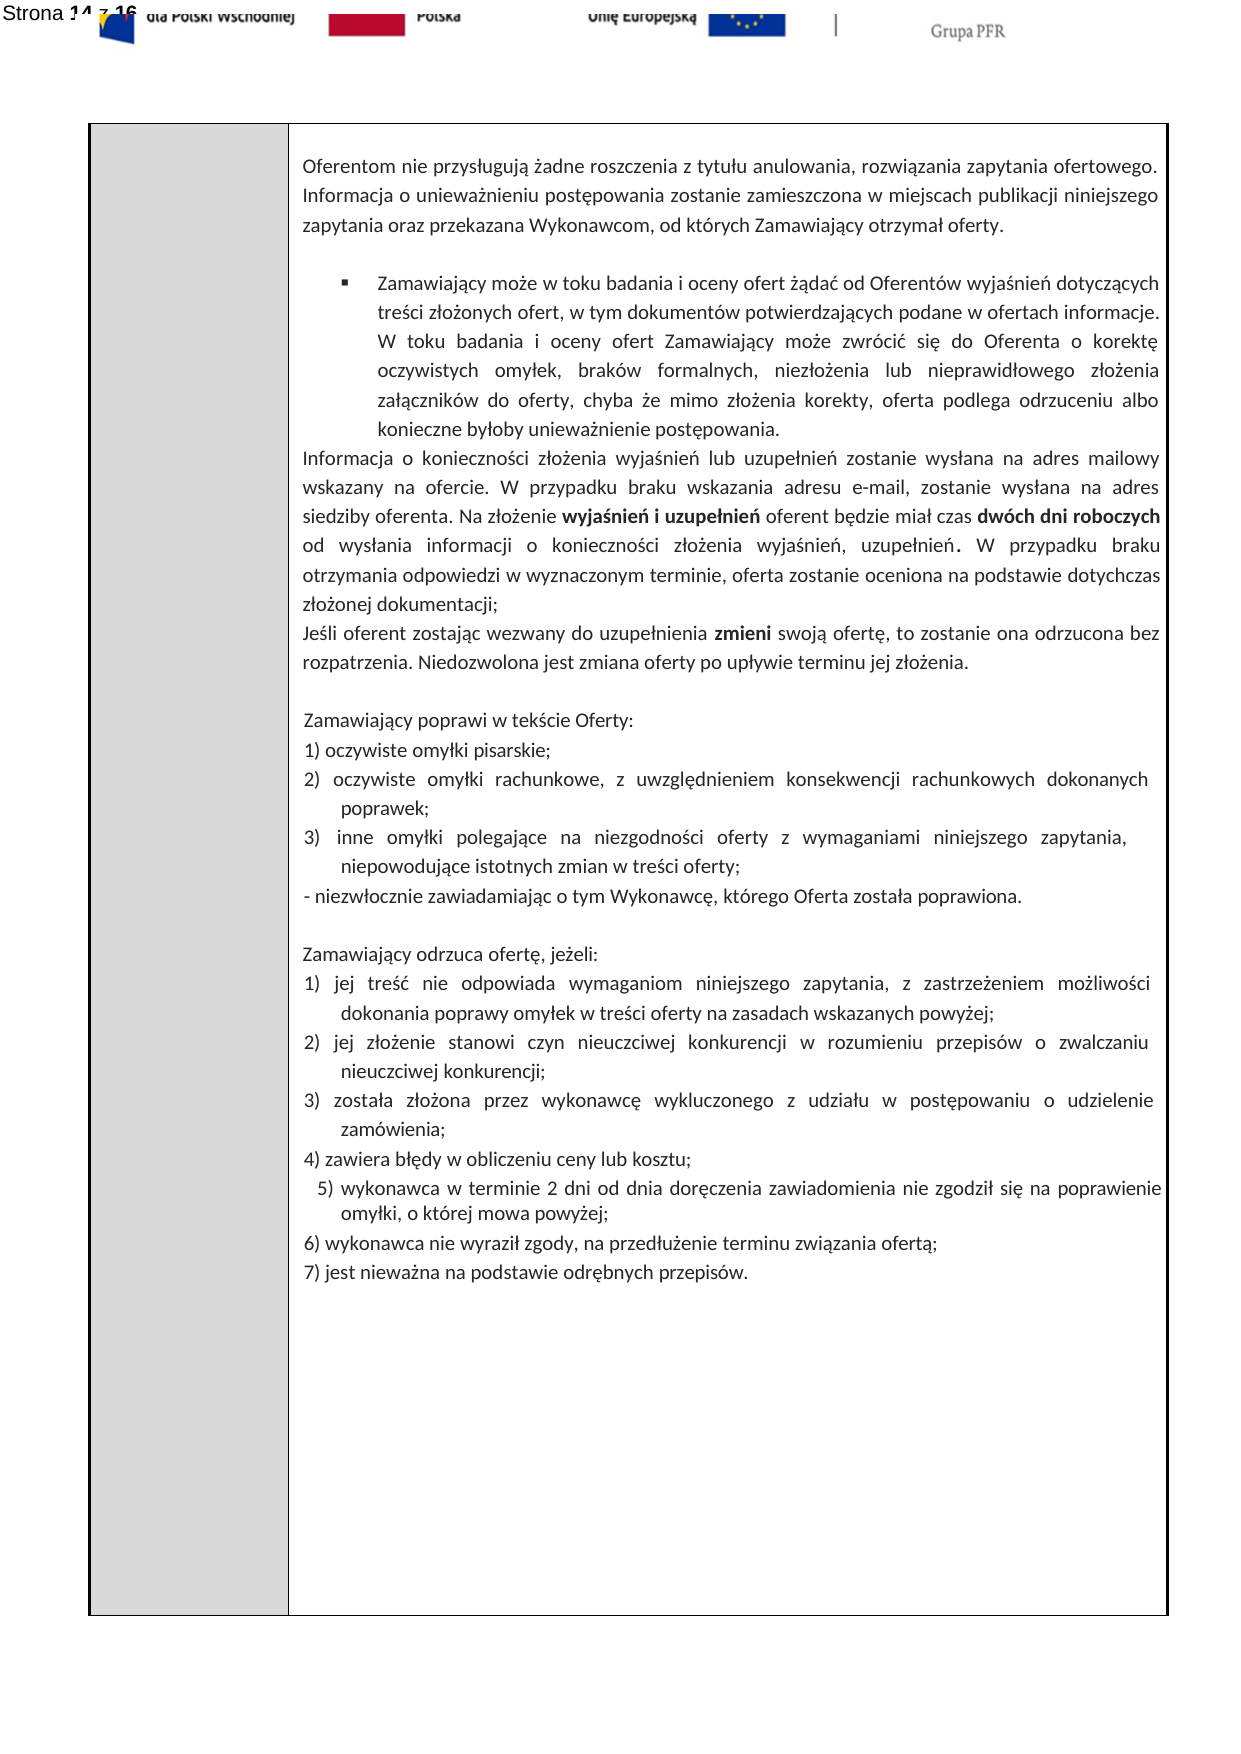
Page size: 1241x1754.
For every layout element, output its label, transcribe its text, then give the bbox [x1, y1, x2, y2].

picture [75, 14, 1049, 55]
table_header Oferentom nie przysługują żadne roszczenia z tytułu anulowania, rozwiązania zapytania ofertowego. Informacja o unieważnieniu postępowania zostanie zamieszczona w miejscach publikacji niniejszego zapytania oraz przekazana Wykonawcom, od których Zamawiający otrzymał oferty. Zamawiający może w toku badania i oceny ofert żądać od Oferentów wyjaśnień dotyczących treści złożonych ofert, w tym dokumentów potwierdzających podane w ofertach informacje. W toku badania i oceny ofert Zamawiający może zwrócić się do Oferenta o korektę oczywistych omyłek, braków formalnych, niezłożenia lub nieprawidłowego złożenia załączników do oferty, chyba że mimo złożenia korekty, oferta podlega odrzuceniu albo konieczne byłoby unieważnienie postępowania. Informacja o konieczności złożenia wyjaśnień lub uzupełnień zostanie wysłana na adres mailowy wskazany na ofercie. W przypadku braku wskazania adresu e-mail, zostanie wysłana na adres siedziby oferenta. Na złożenie wyjaśnień i uzupełnień oferent będzie miał czas dwóch dni roboczych od wysłania informacji o konieczności złożenia wyjaśnień, uzupełnień. W przypadku braku otrzymania odpowiedzi w wyznaczonym terminie, oferta zostanie oceniona na podstawie dotychczas złożonej dokumentacji; Jeśli oferent zostając wezwany do uzupełnienia zmieni swoją ofertę, to zostanie ona odrzucona bez rozpatrzenia. Niedozwolona jest zmiana oferty po upływie terminu jej złożenia. Zamawiający poprawi w tekście Oferty: oczywiste omyłki pisarskie; oczywiste omyłki rachunkowe, z uwzględnieniem konsekwencji rachunkowych dokonanych poprawek; inne omyłki polegające na niezgodności oferty z wymaganiami niniejszego zapytania, niepowodujące istotnych zmian w treści oferty; - niezwłocznie zawiadamiając o tym Wykonawcę, którego Oferta została poprawiona. Zamawiający odrzuca ofertę, jeżeli: jej treść nie odpowiada wymaganiom niniejszego zapytania, z zastrzeżeniem możliwości dokonania poprawy omyłek w treści oferty na zasadach wskazanych powyżej; jej złożenie stanowi czyn nieuczciwej konkurencji w rozumieniu przepisów o zwalczaniu nieuczciwej konkurencji; została złożona przez wykonawcę wykluczonego z udziału w postępowaniu o udzielenie zamówienia; zawiera błędy w obliczeniu ceny lub kosztu; wykonawca w terminie 2 dni od dnia doręczenia zawiadomienia nie zgodził się na poprawienie omyłki, o której mowa powyżej; wykonawca nie wyraził zgody, na przedłużenie terminu związania ofertą; jest nieważna na podstawie odrębnych przepisów. [289, 124, 1166, 1615]
table_header [91, 124, 288, 1615]
